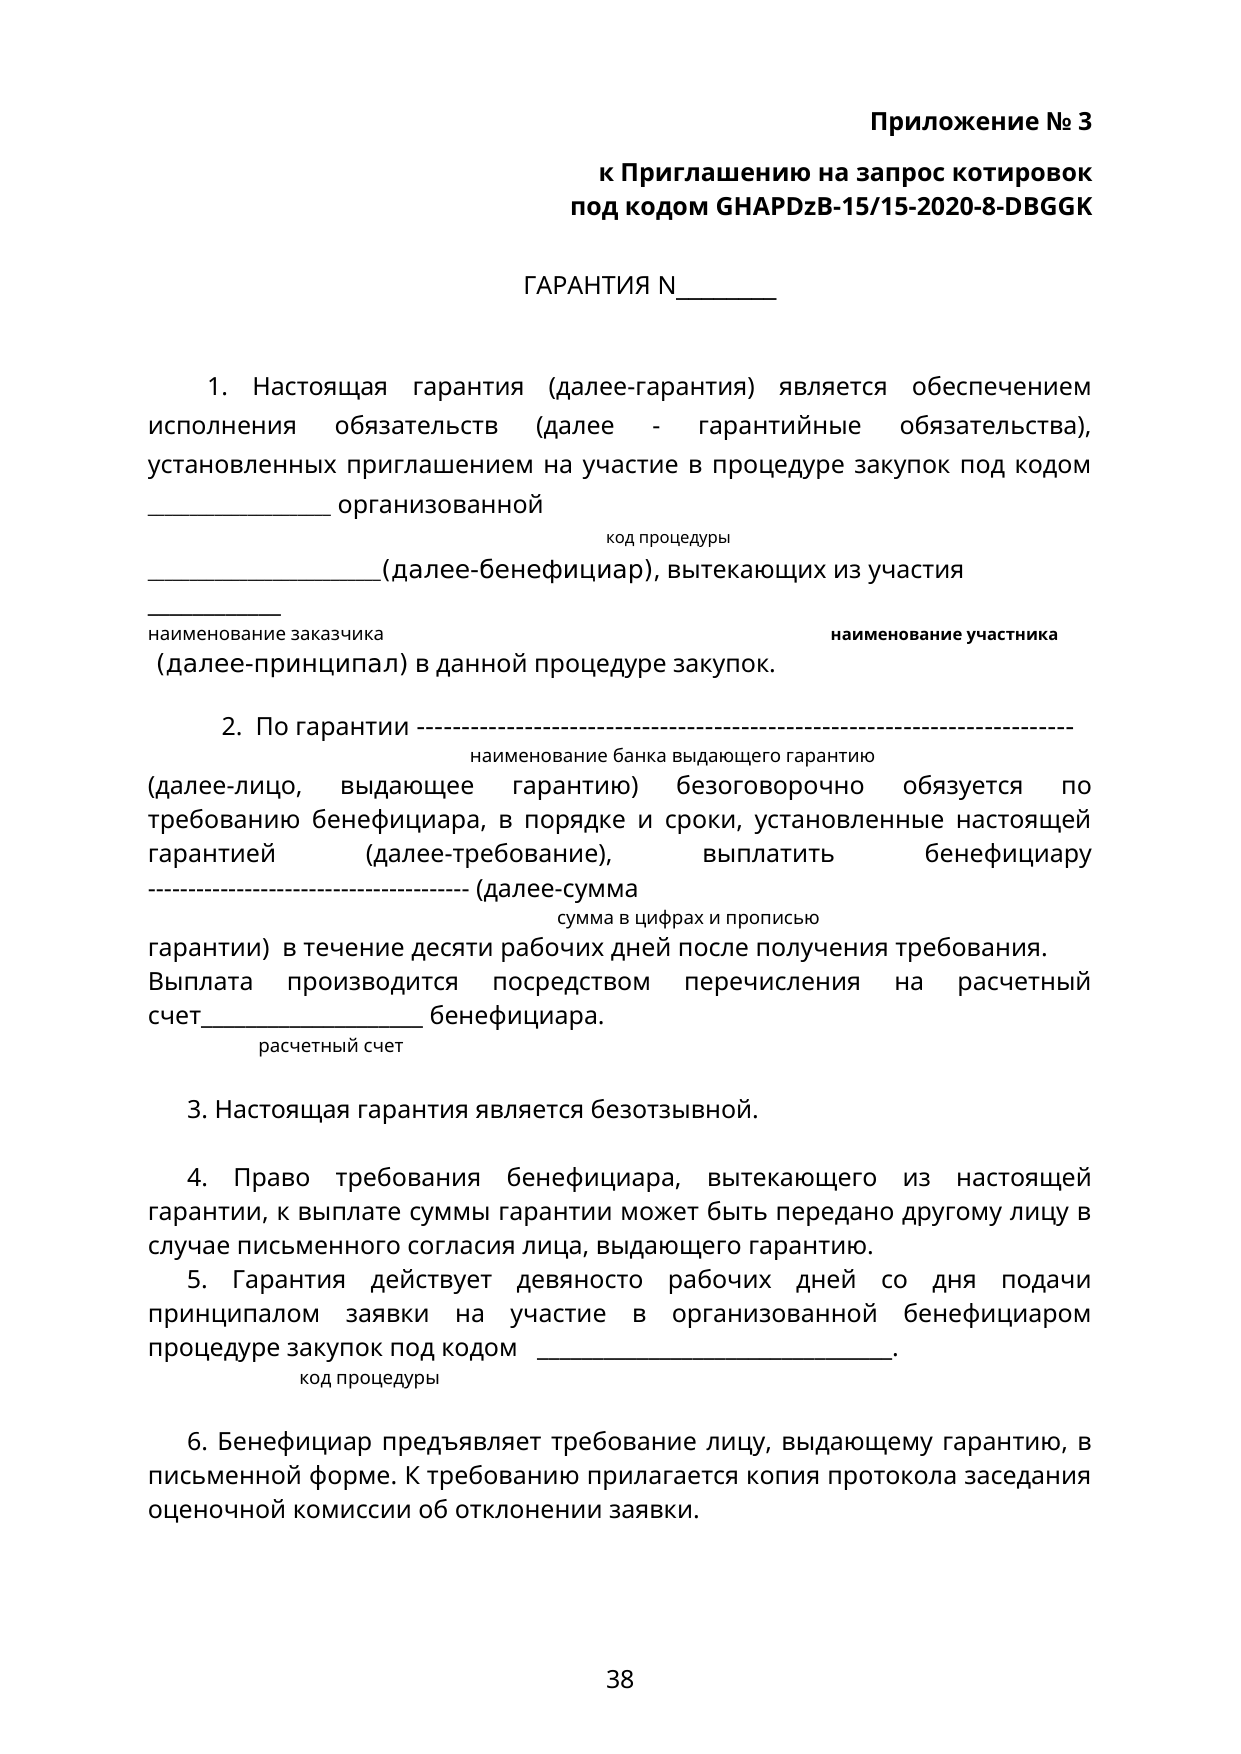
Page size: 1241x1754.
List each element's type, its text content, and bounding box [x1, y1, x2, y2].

text ГАРАНТИЯ N________ [148, 267, 1092, 301]
text сумма в цифрах и прописью [148, 904, 1092, 930]
text 3. Настоящая гарантия является безотзывной. [148, 1092, 1092, 1126]
text (далее-принципал) в данной процедуре закупок. [148, 646, 1092, 680]
text код процедуры [148, 526, 1092, 548]
subtitle к Приглашению на запрос котировок [148, 154, 1092, 188]
text наименование банка выдающего гарантию [148, 742, 1092, 768]
text Приложение № 3 [148, 103, 1092, 137]
text (далее-лицо, выдающее гарантию) безоговорочно обязуется по требованию бенефициара, в порядке и сроки, установленные настоящей гарантией (далее-требование), выплатить бенефициару ---------------------------------------- (далее-сумма [148, 768, 1092, 904]
text ____________________________(далее-бенефициар), вытекающих из участия ____________ [148, 552, 1092, 620]
text 6. Бенефициар предъявляет требование лицу, выдающему гарантию, в письменной форме. К требованию прилагается копия протокола заседания оценочной комиссии об отклонении заявки. [148, 1424, 1092, 1526]
text гарантии) в течение десяти рабочих дней после получения требования. [148, 930, 1092, 964]
text расчетный счет [148, 1032, 1092, 1057]
text 5. Гарантия действует девяносто рабочих дней со дня подачи принципалом заявки на участие в организованной бенефициаром процедуре закупок под кодом ________________________________. [148, 1262, 1092, 1364]
text Выплата производится посредством перечисления на расчетный счет____________________ бенефициара. [148, 964, 1092, 1032]
text наименование заказчика наименование участника [148, 620, 1092, 646]
text 4. Право требования бенефициара, вытекающего из настоящей гарантии, к выплате суммы гарантии может быть передано другому лицу в случае письменного согласия лица, выдающего гарантию. [148, 1160, 1092, 1262]
text под кодом GHAPDzB-15/15-2020-8-DBGGK [148, 188, 1092, 222]
text 1. Настоящая гарантия (далее-гарантия) является обеспечением исполнения обязательств (далее - гарантийные обязательства), установленных приглашением на участие в процедуре закупок под кодом ______________________ организованной [148, 369, 1092, 520]
text 2. По гарантии ------------------------------------------------------------------------- [148, 708, 1092, 742]
text код процедуры [148, 1364, 1092, 1389]
